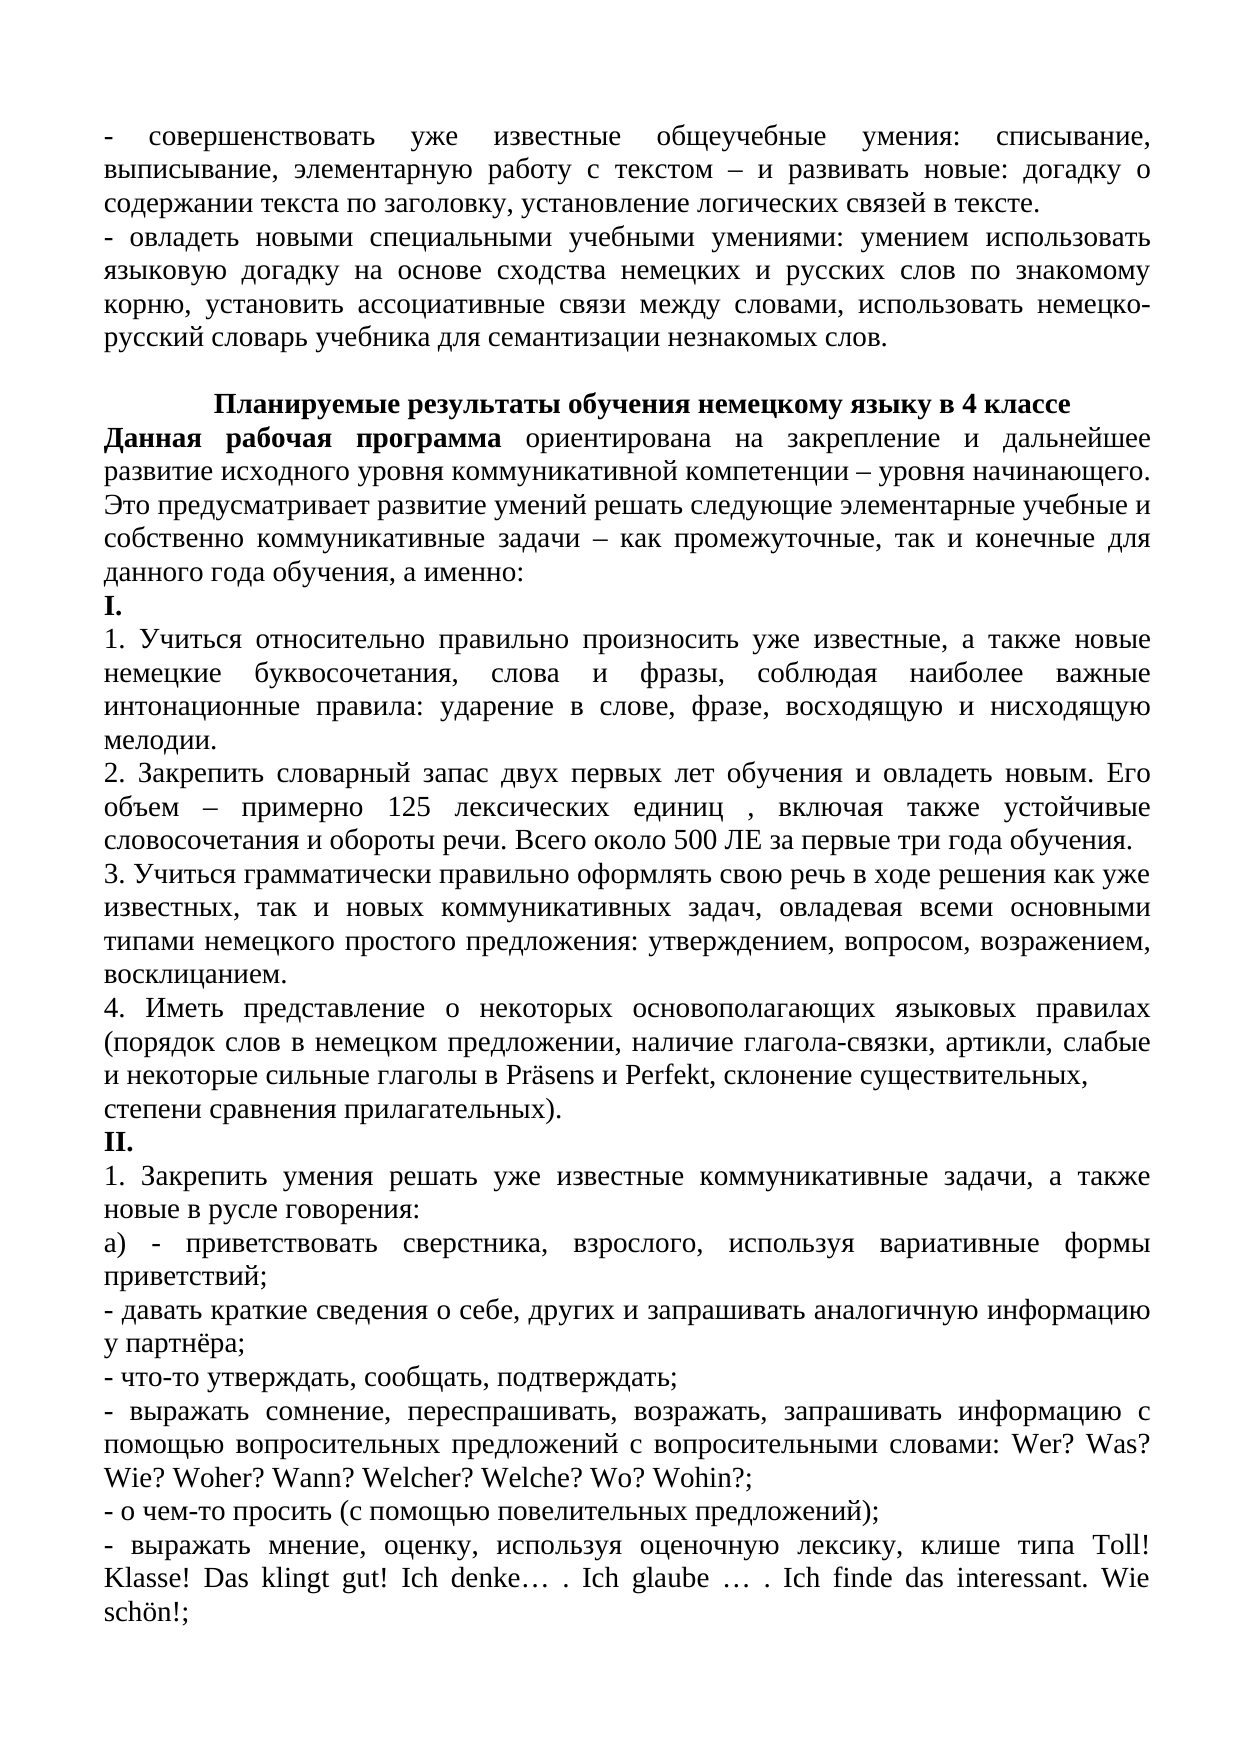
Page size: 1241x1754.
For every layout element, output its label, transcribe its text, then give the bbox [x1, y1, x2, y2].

text 1. Учиться относительно правильно произносить уже известные, а также новые немецкие буквосочетания, слова и фразы, соблюдая наиболее важные интонационные правила: ударение в слове, фразе, восходящую и нисходящую мелодии. [103, 621, 1152, 755]
text - овладеть новыми специальными учебными умениями: умением использовать языковую догадку на основе сходства немецких и русских слов по знакомому корню, установить ассоциативные связи между словами, использовать немецко-русский словарь учебника для семантизации незнакомых слов. [103, 219, 1152, 353]
text - давать краткие сведения о себе, других и запрашивать аналогичную информацию у партнёра; [103, 1292, 1152, 1359]
text Планируемые результаты обучения немецкому языку в 4 классе [103, 386, 1152, 420]
text II. [103, 1124, 1152, 1158]
text 1. Закрепить умения решать уже известные коммуникативные задачи, а также новые в русле говорения: [103, 1158, 1152, 1225]
text I. [103, 588, 1152, 621]
text - совершенствовать уже известные общеучебные умения: списывание, выписывание, элементарную работу с текстом – и развивать новые: догадку о содержании текста по заголовку, установление логических связей в тексте. [103, 118, 1152, 219]
text 2. Закрепить словарный запас двух первых лет обучения и овладеть новым. Его объем – примерно 125 лексических единиц , включая также устойчивые словосочетания и обороты речи. Всего около 500 ЛЕ за первые три года обучения. [103, 755, 1152, 856]
text Данная рабочая программа ориентирована на закрепление и дальнейшее развитие исходного уровня коммуникативной компетенции – уровня начинающего. Это предусматривает развитие умений решать следующие элементарные учебные и [103, 420, 1152, 521]
text - о чем-то просить (с помощью повелительных предложений); [103, 1493, 1152, 1527]
text 3. Учиться грамматически правильно оформлять свою речь в ходе решения как уже известных, так и новых коммуникативных задач, овладевая всеми основными типами немецкого простого предложения: утверждением, вопросом, возражением, восклицанием. [103, 856, 1152, 990]
text 4. Иметь представление о некоторых основополагающих языковых правилах (порядок слов в немецком предложении, наличие глагола-связки, артикли, слабые и некоторые сильные глаголы в Präsens и Perfekt, склонение существительных, [103, 990, 1152, 1091]
text а) - приветствовать сверстника, взрослого, используя вариативные формы приветствий; [103, 1225, 1152, 1292]
text - выражать сомнение, переспрашивать, возражать, запрашивать информацию с помощью вопросительных предложений с вопросительными словами: Wer? Was? Wie? Woher? Wann? Welcher? Welche? Wo? Wohin?; [103, 1393, 1152, 1493]
text степени сравнения прилагательных). [103, 1091, 1152, 1124]
text собственно коммуникативные задачи – как промежуточные, так и конечные для данного года обучения, а именно: [103, 521, 1152, 588]
text - выражать мнение, оценку, используя оценочную лексику, клише типа Toll! Klasse! Das klingt gut! Ich denke… . Ich glaube … . Ich finde das interessant. Wie schön!; [103, 1527, 1152, 1627]
text - что-то утверждать, сообщать, подтверждать; [103, 1359, 1152, 1393]
